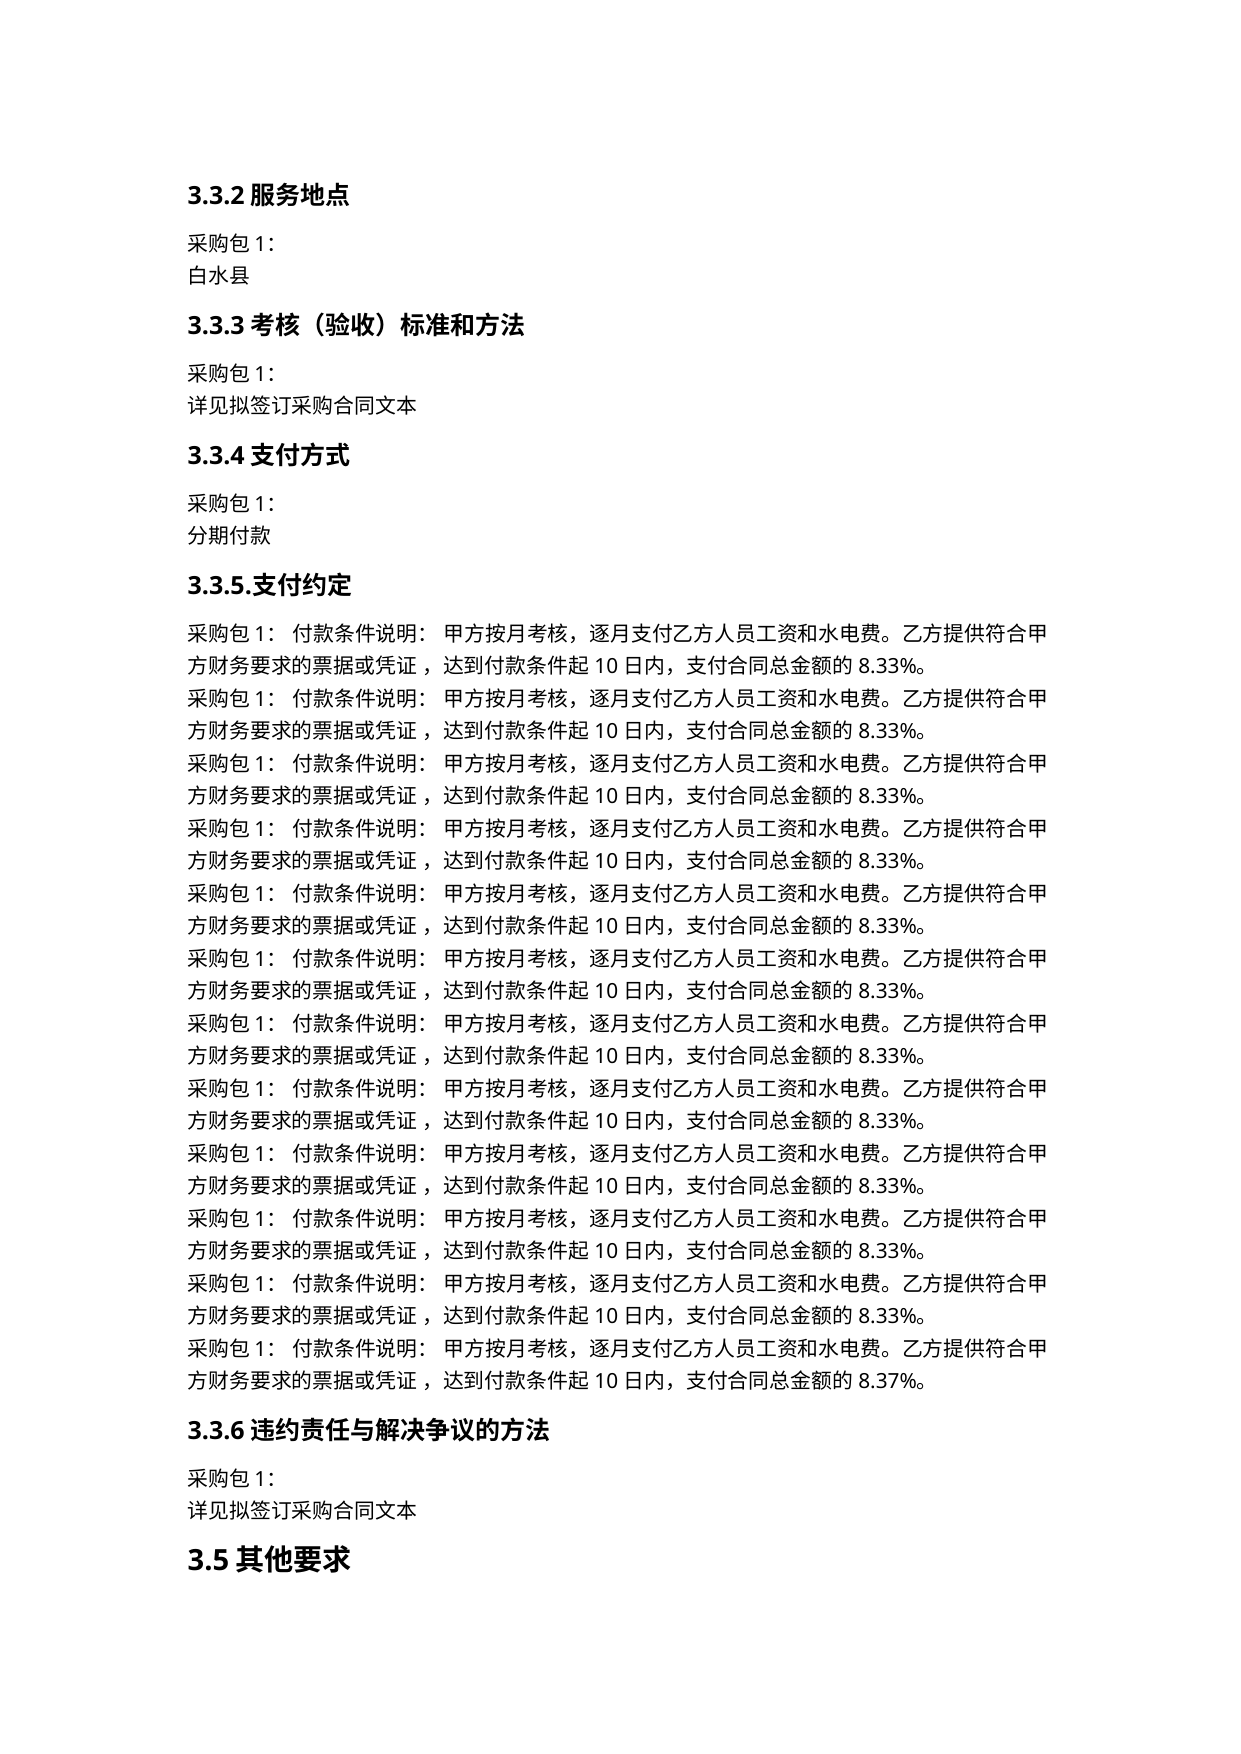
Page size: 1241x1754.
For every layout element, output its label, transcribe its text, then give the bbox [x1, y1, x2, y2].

text 3.3.3考核（验收）标准和方法 [187, 292, 1053, 357]
text 采购包1： [187, 357, 1053, 389]
text 采购包1： 付款条件说明： 甲方按月考核，逐月支付乙方人员工资和水电费。乙方提供符合甲方财务要求的票据或凭证 ，达到付款条件起 10 日内，支付合同总金额的 8.33%。 [187, 877, 1053, 942]
text 采购包1： [187, 227, 1053, 259]
text 采购包1： 付款条件说明： 甲方按月考核，逐月支付乙方人员工资和水电费。乙方提供符合甲方财务要求的票据或凭证 ，达到付款条件起 10 日内，支付合同总金额的 8.33%。 [187, 1267, 1053, 1332]
text 采购包1： 付款条件说明： 甲方按月考核，逐月支付乙方人员工资和水电费。乙方提供符合甲方财务要求的票据或凭证 ，达到付款条件起 10 日内，支付合同总金额的 8.37%。 [187, 1332, 1053, 1397]
text 采购包1： 付款条件说明： 甲方按月考核，逐月支付乙方人员工资和水电费。乙方提供符合甲方财务要求的票据或凭证 ，达到付款条件起 10 日内，支付合同总金额的 8.33%。 [187, 682, 1053, 747]
text 采购包1： [187, 1462, 1053, 1494]
text 采购包1： 付款条件说明： 甲方按月考核，逐月支付乙方人员工资和水电费。乙方提供符合甲方财务要求的票据或凭证 ，达到付款条件起 10 日内，支付合同总金额的 8.33%。 [187, 1202, 1053, 1267]
text 采购包1： 付款条件说明： 甲方按月考核，逐月支付乙方人员工资和水电费。乙方提供符合甲方财务要求的票据或凭证 ，达到付款条件起 10 日内，支付合同总金额的 8.33%。 [187, 812, 1053, 877]
text 3.5其他要求 [187, 1527, 1053, 1592]
text 详见拟签订采购合同文本 [187, 389, 1053, 422]
text 采购包1： 付款条件说明： 甲方按月考核，逐月支付乙方人员工资和水电费。乙方提供符合甲方财务要求的票据或凭证 ，达到付款条件起 10 日内，支付合同总金额的 8.33%。 [187, 942, 1053, 1007]
text 采购包1： 付款条件说明： 甲方按月考核，逐月支付乙方人员工资和水电费。乙方提供符合甲方财务要求的票据或凭证 ，达到付款条件起 10 日内，支付合同总金额的 8.33%。 [187, 1007, 1053, 1072]
text 白水县 [187, 259, 1053, 292]
text 3.3.5.支付约定 [187, 552, 1053, 617]
text 3.3.2服务地点 [187, 162, 1053, 227]
text 采购包1： 付款条件说明： 甲方按月考核，逐月支付乙方人员工资和水电费。乙方提供符合甲方财务要求的票据或凭证 ，达到付款条件起 10 日内，支付合同总金额的 8.33%。 [187, 747, 1053, 812]
text 采购包1： 付款条件说明： 甲方按月考核，逐月支付乙方人员工资和水电费。乙方提供符合甲方财务要求的票据或凭证 ，达到付款条件起 10 日内，支付合同总金额的 8.33%。 [187, 1072, 1053, 1137]
text 分期付款 [187, 519, 1053, 552]
text 采购包1： [187, 487, 1053, 519]
text 3.3.6违约责任与解决争议的方法 [187, 1397, 1053, 1462]
text 采购包1： 付款条件说明： 甲方按月考核，逐月支付乙方人员工资和水电费。乙方提供符合甲方财务要求的票据或凭证 ，达到付款条件起 10 日内，支付合同总金额的 8.33%。 [187, 617, 1053, 682]
text 采购包1： 付款条件说明： 甲方按月考核，逐月支付乙方人员工资和水电费。乙方提供符合甲方财务要求的票据或凭证 ，达到付款条件起 10 日内，支付合同总金额的 8.33%。 [187, 1137, 1053, 1202]
text 详见拟签订采购合同文本 [187, 1494, 1053, 1527]
text 3.3.4支付方式 [187, 422, 1053, 487]
